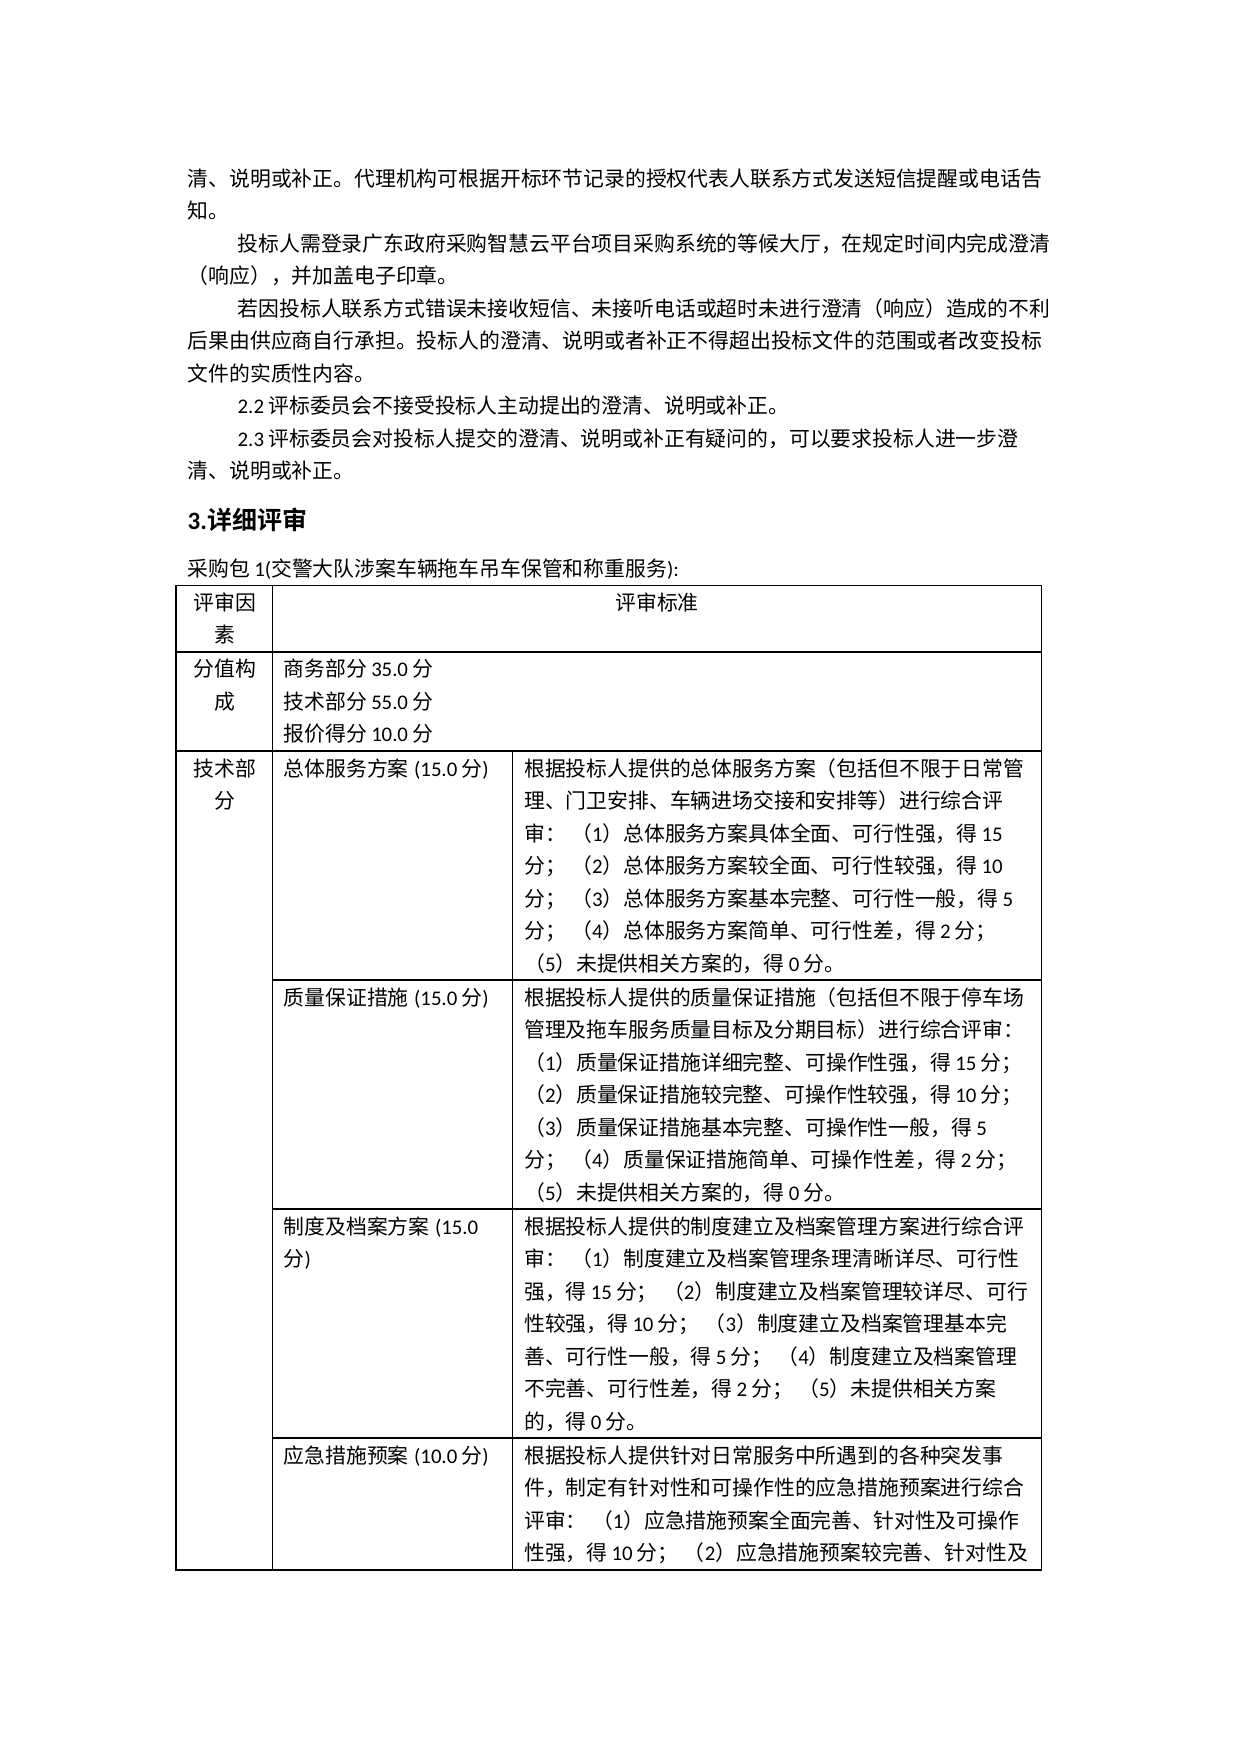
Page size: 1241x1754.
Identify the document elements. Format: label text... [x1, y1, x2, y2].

table_cell 技术部分 [177, 752, 272, 1569]
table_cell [513, 1439, 1041, 1569]
text 3.详细评审 [187, 487, 1053, 552]
text 2.3评标委员会对投标人提交的澄清、说明或补正有疑问的，可以要求投标人进一步澄清、说明或补正。 [187, 422, 1053, 487]
table_cell 质量保证措施 (15.0分) [273, 981, 512, 1208]
text 若因投标人联系方式错误未接收短信、未接听电话或超时未进行澄清（响应）造成的不利后果由供应商自行承担。投标人的澄清、说明或者补正不得超出投标文件的范围或者改变投标文件的实质性内容。 [187, 292, 1053, 389]
table_cell 根据投标人提供的总体服务方案（包括但不限于日常管理、门卫安排、车辆进场交接和安排等）进行综合评审： （1）总体服务方案具体全面、可行性强，得15分； （2）总体服务方案较全面、可行性较强，得10分； （3）总体服务方案基本完整、可行性一般，得5分； （4）总体服务方案简单、可行性差，得2分； （5）未提供相关方案的，得0分。 [513, 752, 1041, 979]
table_cell 分值构成 [177, 653, 272, 750]
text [187, 162, 1053, 227]
table_header 评审因素 [177, 586, 272, 651]
table_cell 根据投标人提供的制度建立及档案管理方案进行综合评审： （1）制度建立及档案管理条理清晰详尽、可行性强，得15分； （2）制度建立及档案管理较详尽、可行性较强，得10分； （3）制度建立及档案管理基本完善、可行性一般，得5分； （4）制度建立及档案管理不完善、可行性差，得2分； （5）未提供相关方案的，得0分。 [513, 1210, 1041, 1437]
table_cell 商务部分35.0分 技术部分55.0分 报价得分10.0分 [273, 653, 1041, 750]
table_cell 应急措施预案 (10.0分) [273, 1439, 512, 1569]
table_cell 根据投标人提供的质量保证措施（包括但不限于停车场管理及拖车服务质量目标及分期目标）进行综合评审： （1）质量保证措施详细完整、可操作性强，得15分； （2）质量保证措施较完整、可操作性较强，得10分； （3）质量保证措施基本完整、可操作性一般，得5分； （4）质量保证措施简单、可操作性差，得2分； （5）未提供相关方案的，得0分。 [513, 981, 1041, 1208]
text 2.2评标委员会不接受投标人主动提出的澄清、说明或补正。 [187, 389, 1053, 422]
table_cell 制度及档案方案 (15.0分) [273, 1210, 512, 1437]
table_cell 总体服务方案 (15.0分) [273, 752, 512, 979]
text 采购包1(交警大队涉案车辆拖车吊车保管和称重服务): [187, 552, 1053, 584]
text 投标人需登录广东政府采购智慧云平台项目采购系统的等候大厅，在规定时间内完成澄清（响应），并加盖电子印章。 [187, 227, 1053, 292]
table_header 评审标准 [273, 586, 1041, 651]
